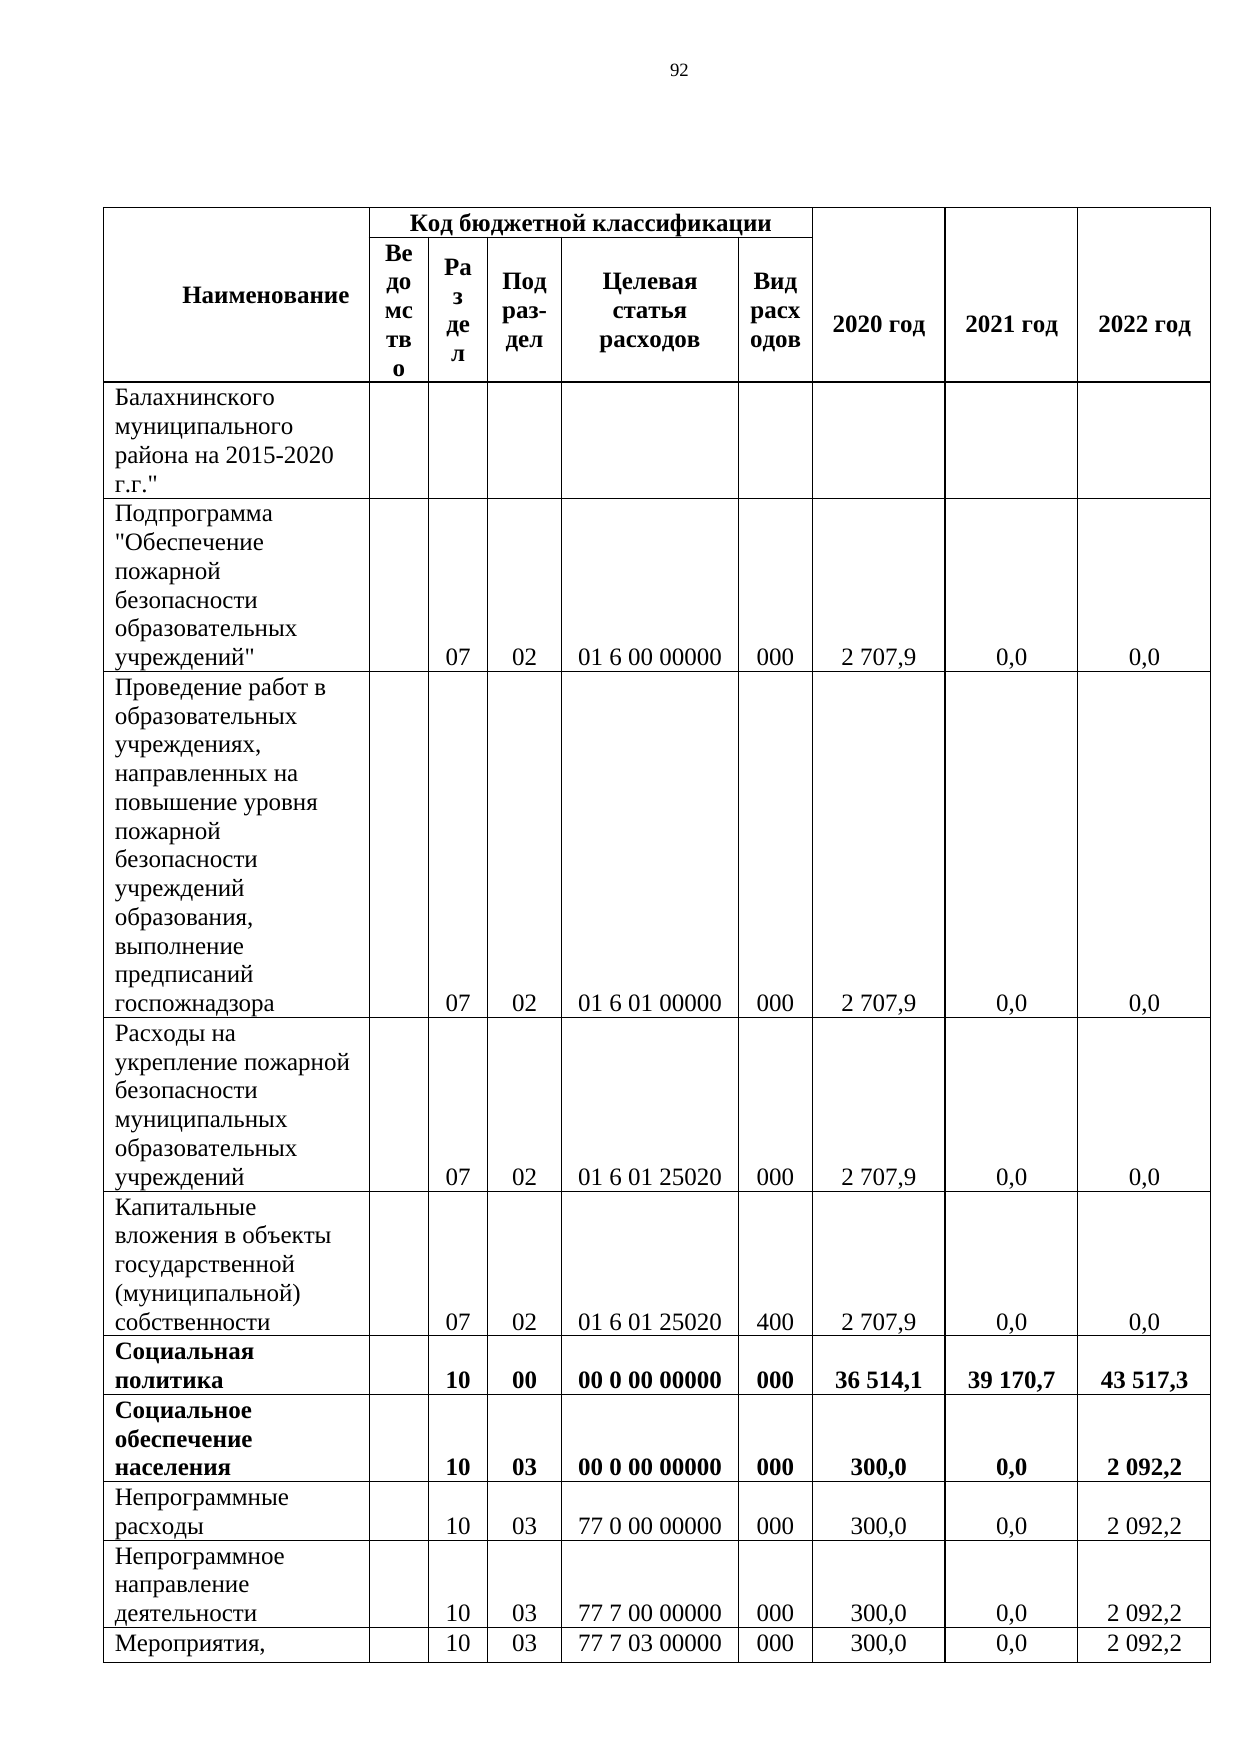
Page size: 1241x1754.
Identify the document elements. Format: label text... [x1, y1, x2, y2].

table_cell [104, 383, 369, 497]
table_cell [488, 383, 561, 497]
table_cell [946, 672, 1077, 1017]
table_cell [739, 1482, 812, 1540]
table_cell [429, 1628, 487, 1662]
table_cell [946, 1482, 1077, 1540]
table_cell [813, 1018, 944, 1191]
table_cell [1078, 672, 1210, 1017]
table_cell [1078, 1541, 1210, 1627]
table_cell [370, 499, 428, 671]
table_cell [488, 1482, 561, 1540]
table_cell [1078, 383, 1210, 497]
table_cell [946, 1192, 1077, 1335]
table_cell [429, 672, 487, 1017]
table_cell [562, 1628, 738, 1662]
table_cell Ведомство [370, 238, 428, 381]
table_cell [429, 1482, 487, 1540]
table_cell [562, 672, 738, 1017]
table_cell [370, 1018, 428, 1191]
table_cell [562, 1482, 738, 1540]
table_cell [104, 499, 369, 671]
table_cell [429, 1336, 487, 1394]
table_cell Раз дел [429, 238, 487, 381]
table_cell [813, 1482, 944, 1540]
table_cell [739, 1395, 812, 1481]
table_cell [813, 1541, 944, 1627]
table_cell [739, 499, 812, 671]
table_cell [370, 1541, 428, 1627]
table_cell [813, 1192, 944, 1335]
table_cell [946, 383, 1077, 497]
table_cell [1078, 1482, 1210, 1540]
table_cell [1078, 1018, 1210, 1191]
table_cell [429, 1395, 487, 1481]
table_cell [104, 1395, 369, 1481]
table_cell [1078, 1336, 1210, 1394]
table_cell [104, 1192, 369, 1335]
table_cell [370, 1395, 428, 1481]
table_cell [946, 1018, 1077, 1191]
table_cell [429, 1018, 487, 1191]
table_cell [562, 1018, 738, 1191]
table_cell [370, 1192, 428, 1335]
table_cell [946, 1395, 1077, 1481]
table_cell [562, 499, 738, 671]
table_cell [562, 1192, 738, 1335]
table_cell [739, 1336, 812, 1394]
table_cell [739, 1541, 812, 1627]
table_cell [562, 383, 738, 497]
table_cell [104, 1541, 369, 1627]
table_header Наименование [104, 208, 369, 381]
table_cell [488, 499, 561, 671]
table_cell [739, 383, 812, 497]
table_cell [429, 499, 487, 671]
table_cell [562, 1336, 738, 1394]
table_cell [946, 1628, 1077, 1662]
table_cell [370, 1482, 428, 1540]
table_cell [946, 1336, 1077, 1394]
table_cell Подраз-дел [488, 238, 561, 381]
table_cell Вид расходов [739, 238, 812, 381]
table_header Код бюджетной классификации [370, 208, 812, 237]
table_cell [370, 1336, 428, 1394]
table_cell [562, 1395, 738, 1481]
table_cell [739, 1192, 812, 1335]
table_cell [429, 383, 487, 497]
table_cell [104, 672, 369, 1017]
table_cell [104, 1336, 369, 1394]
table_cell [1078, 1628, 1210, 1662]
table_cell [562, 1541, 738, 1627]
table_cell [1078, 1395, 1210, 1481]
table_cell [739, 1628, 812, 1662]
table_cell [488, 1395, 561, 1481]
table_header 2020 год [813, 208, 944, 381]
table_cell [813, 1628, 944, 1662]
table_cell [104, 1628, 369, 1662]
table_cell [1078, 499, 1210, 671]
table_header 2021 год [946, 208, 1077, 381]
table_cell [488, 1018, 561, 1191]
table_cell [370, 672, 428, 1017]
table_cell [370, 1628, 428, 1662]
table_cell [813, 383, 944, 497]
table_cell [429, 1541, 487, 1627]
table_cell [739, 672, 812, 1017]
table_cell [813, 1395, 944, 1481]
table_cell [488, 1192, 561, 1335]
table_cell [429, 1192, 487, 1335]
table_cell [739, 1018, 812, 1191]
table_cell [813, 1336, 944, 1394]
table_cell Целевая статья расходов [562, 238, 738, 381]
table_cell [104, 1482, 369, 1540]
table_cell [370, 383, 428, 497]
table_header 2022 год [1078, 208, 1210, 381]
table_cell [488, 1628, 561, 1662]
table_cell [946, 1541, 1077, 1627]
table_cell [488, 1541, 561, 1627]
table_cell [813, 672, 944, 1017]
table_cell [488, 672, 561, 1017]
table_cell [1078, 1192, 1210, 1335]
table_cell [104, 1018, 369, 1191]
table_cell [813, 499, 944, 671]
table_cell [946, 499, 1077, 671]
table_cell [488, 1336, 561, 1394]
